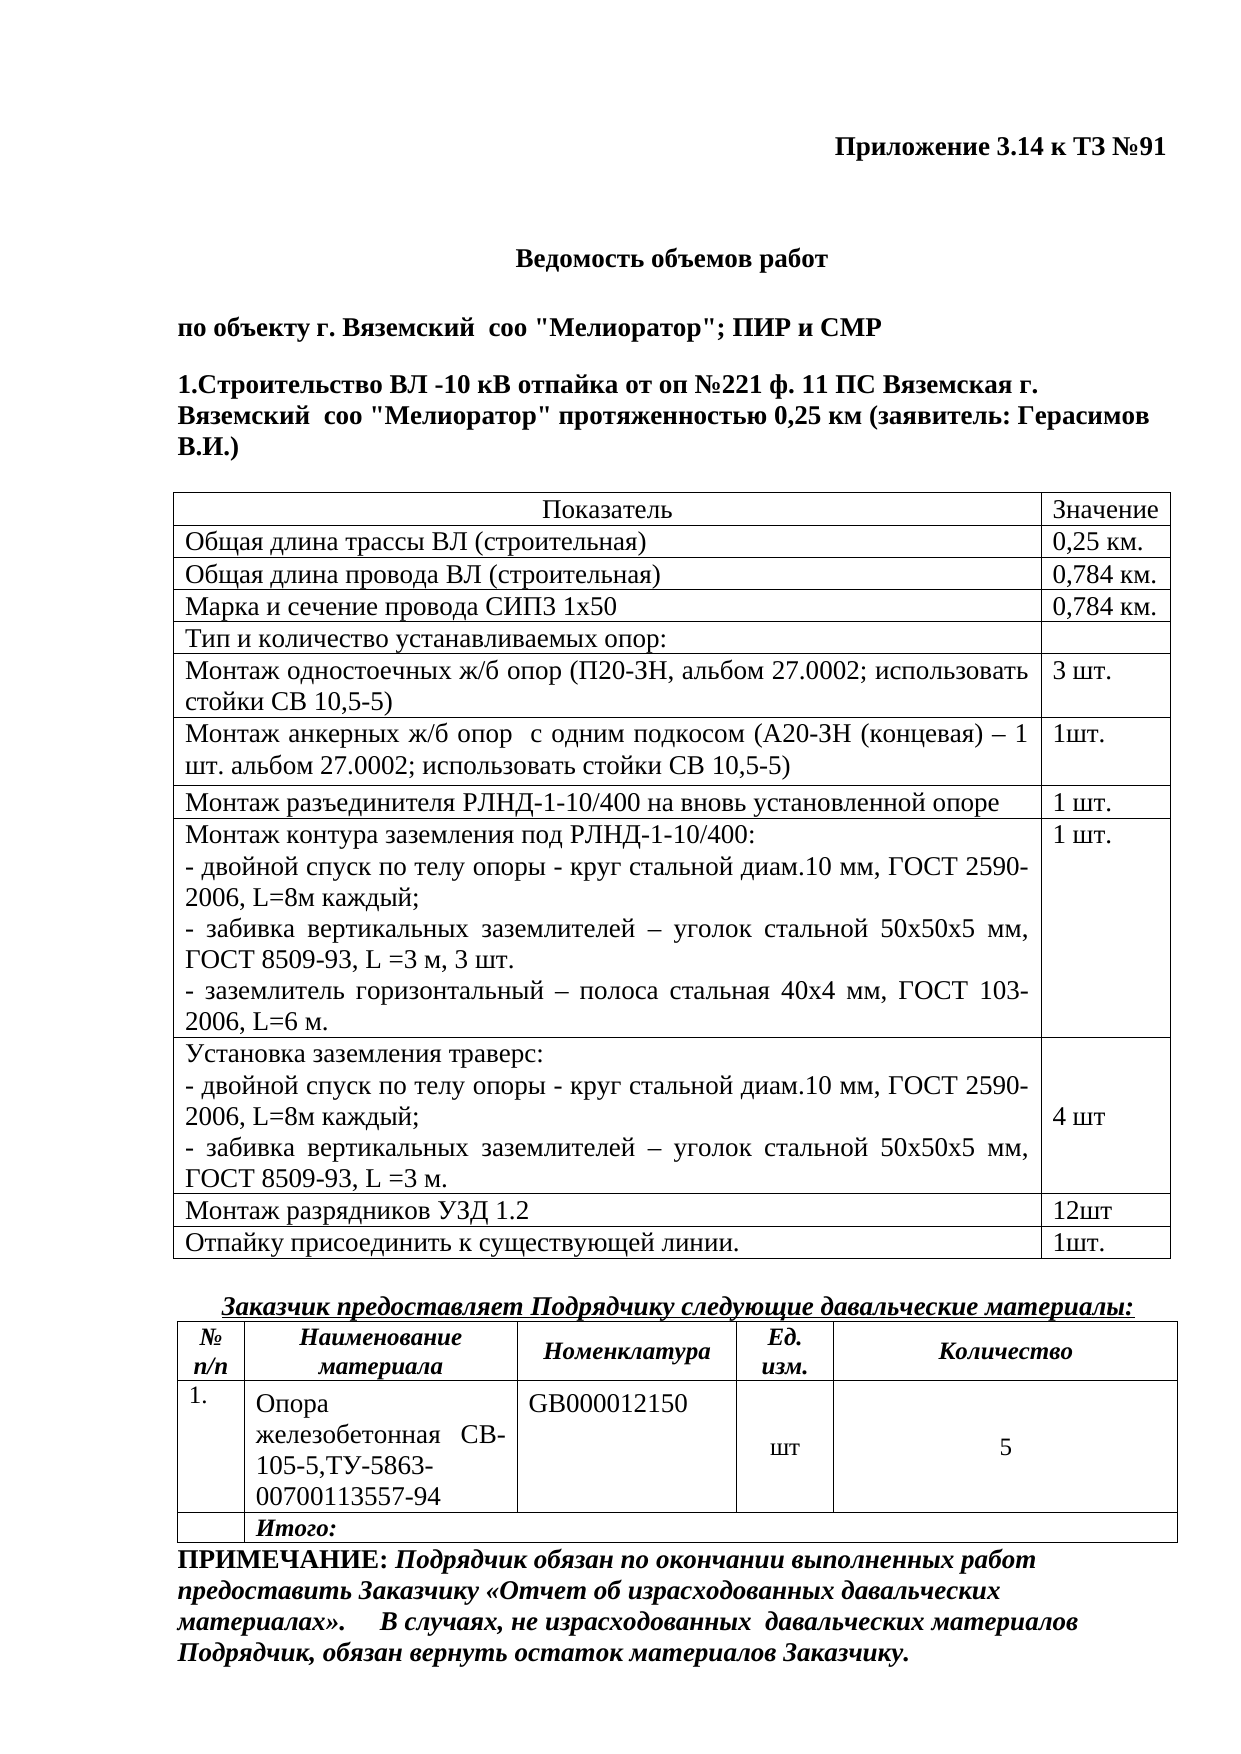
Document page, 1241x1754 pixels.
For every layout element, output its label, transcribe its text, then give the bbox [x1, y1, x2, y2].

table_cell Монтаж одностоечных ж/б опор (П20-ЗН, альбом 27.0002; использовать стойки СВ 10,5-5) [174, 654, 1041, 717]
table_cell 0,25 км. [1042, 526, 1170, 557]
text по объекту г. Вяземский соо "Мелиоратор"; ПИР и СМР [177, 311, 1167, 342]
text 1.Строительство ВЛ -10 кВ отпайка от оп №221 ф. 11 ПС Вяземская г. [177, 368, 1167, 399]
table_cell Опора железобетонная СВ-105-5,ТУ-5863-00700113557-94 [245, 1381, 517, 1512]
table_header Наименование материала [245, 1322, 517, 1379]
text Вяземский соо "Мелиоратор" протяженностью 0,25 км (заявитель: Герасимов [177, 399, 1167, 430]
table_cell 3 шт. [1042, 654, 1170, 717]
table_cell [1042, 622, 1170, 653]
table_cell [178, 1513, 244, 1542]
text В.И.) [177, 430, 1167, 461]
table_header № п/п [178, 1322, 244, 1379]
table_cell 12шт [1042, 1194, 1170, 1226]
table_cell Монтаж контура заземления под РЛНД-1-10/400: - двойной спуск по телу опоры - круг стальной диам.10 мм, ГОСТ 2590-2006, L=8м каждый; - забивка вертикальных заземлителей – уголок стальной 50х50х5 мм, ГОСТ 8509-93, L =3 м, 3 шт. - заземлитель горизонтальный – полоса стальная 40х4 мм, ГОСТ 103-2006, L=6 м. [174, 819, 1041, 1037]
text Заказчик предоставляет Подрядчику следующие давальческие материалы: [177, 1290, 1167, 1321]
text Приложение 3.14 к ТЗ №91 [177, 130, 1167, 162]
table_cell Общая длина трассы ВЛ (строительная) [174, 526, 1041, 557]
table_cell Марка и сечение провода СИП3 1х50 [174, 590, 1041, 621]
table_cell Монтаж разъединителя РЛНД-1-10/400 на вновь установленной опоре [174, 786, 1041, 817]
table_cell 0,784 км. [1042, 590, 1170, 621]
table_cell Общая длина провода ВЛ (строительная) [174, 558, 1041, 589]
table_cell Итого: [245, 1513, 1177, 1542]
table_header Ед. изм. [737, 1322, 833, 1379]
table_cell 1 шт. [1042, 819, 1170, 1037]
table_cell Монтаж разрядников УЗД 1.2 [174, 1194, 1041, 1226]
table_cell Монтаж анкерных ж/б опор с одним подкосом (А20-ЗН (концевая) – 1 шт. альбом 27.0002; использовать стойки СВ 10,5-5) [174, 718, 1041, 785]
table_cell 5 [834, 1381, 1177, 1512]
table_cell 1 шт. [1042, 786, 1170, 817]
table_header Показатель [174, 493, 1041, 524]
table_header Значение [1042, 493, 1170, 524]
table_cell 4 шт [1042, 1038, 1170, 1193]
table_cell шт [737, 1381, 833, 1512]
table_cell Тип и количество устанавливаемых опор: [174, 622, 1041, 653]
table_cell Отпайку присоединить к существующей линии. [174, 1227, 1041, 1258]
text Ведомость объемов работ [177, 243, 1167, 274]
table_cell GB000012150 [518, 1381, 736, 1512]
table_cell 1шт. [1042, 1227, 1170, 1258]
table_header Номенклатура [518, 1322, 736, 1379]
table_header Количество [834, 1322, 1177, 1379]
table_cell Установка заземления траверс: - двойной спуск по телу опоры - круг стальной диам.10 мм, ГОСТ 2590-2006, L=8м каждый; - забивка вертикальных заземлителей – уголок стальной 50х50х5 мм, ГОСТ 8509-93, L =3 м. [174, 1038, 1041, 1193]
table_cell 1. [178, 1381, 244, 1512]
text ПРИМЕЧАНИЕ: Подрядчик обязан по окончании выполненных работ предоставить Заказчику «Отчет об израсходованных давальческих материалах». В случаях, не израсходованных давальческих материалов Подрядчик, обязан вернуть остаток материалов Заказчику. [177, 1543, 1167, 1667]
table_cell 1шт. [1042, 718, 1170, 785]
table_cell 0,784 км. [1042, 558, 1170, 589]
